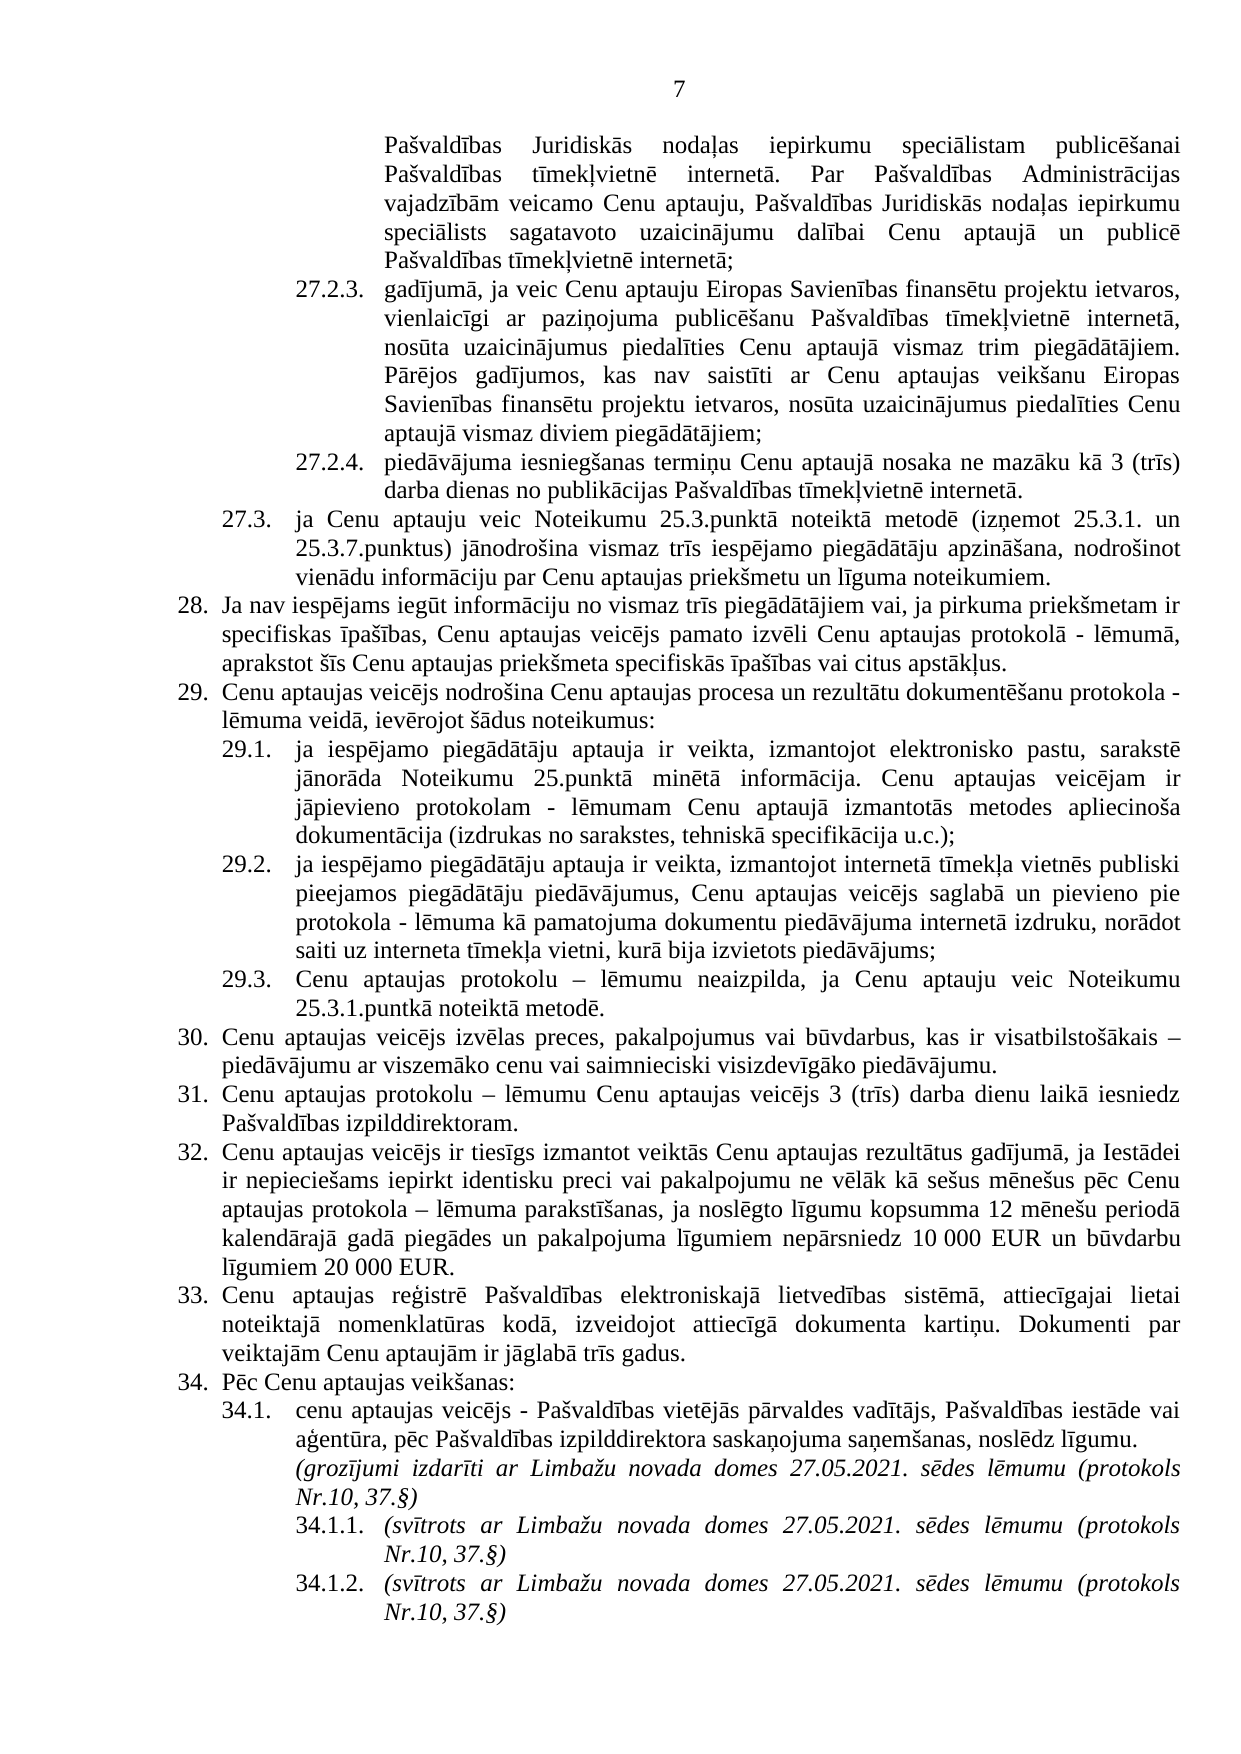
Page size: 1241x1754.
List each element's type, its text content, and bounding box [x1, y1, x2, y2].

text (grozījumi izdarīti ar Limbažu novada domes 27.05.2021. sēdes lēmumu (protokols Nr.10, 37.§) [295, 1453, 1181, 1511]
list Cenu aptaujas veicējs nodrošina Cenu aptaujas procesa un rezultātu dokumentēšanu protokola - lēmuma veidā, ievērojot šādus noteikumus: [177, 677, 1181, 734]
list cenu aptaujas veicējs - Pašvaldības vietējās pārvaldes vadītājs, Pašvaldības iestāde vai aģentūra, pēc Pašvaldības izpilddirektora saskaņojuma saņemšanas, noslēdz līgumu. [221, 1396, 1181, 1453]
list gadījumā, ja veic Cenu aptauju Eiropas Savienības finansētu projektu ietvaros, vienlaicīgi ar paziņojuma publicēšanu Pašvaldības tīmekļvietnē internetā, nosūta uzaicinājumus piedalīties Cenu aptaujā vismaz trim piegādātājiem. Pārējos gadījumos, kas nav saistīti ar Cenu aptaujas veikšanu Eiropas Savienības finansētu projektu ietvaros, nosūta uzaicinājumus piedalīties Cenu aptaujā vismaz diviem piegādātājiem; [295, 274, 1181, 447]
list ja iespējamo piegādātāju aptauja ir veikta, izmantojot elektronisko pastu, sarakstē jānorāda Noteikumu 25.punktā minētā informācija. Cenu aptaujas veicējam ir jāpievieno protokolam - lēmumam Cenu aptaujā izmantotās metodes apliecinoša dokumentācija (izdrukas no sarakstes, tehniskā specifikācija u.c.); [222, 734, 1181, 849]
list Cenu aptaujas protokolu – lēmumu neaizpilda, ja Cenu aptauju veic Noteikumu 25.3.1.puntkā noteiktā metodē. [222, 964, 1181, 1022]
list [295, 131, 1181, 274]
list Ja nav iespējams iegūt informāciju no vismaz trīs piegādātājiem vai, ja pirkuma priekšmetam ir specifiskas īpašības, Cenu aptaujas veicējs pamato izvēli Cenu aptaujas protokolā - lēmumā, aprakstot šīs Cenu aptaujas priekšmeta specifiskās īpašības vai citus apstākļus. [177, 591, 1181, 677]
list Cenu aptaujas veicējs ir tiesīgs izmantot veiktās Cenu aptaujas rezultātus gadījumā, ja Iestādei ir nepieciešams iepirkt identisku preci vai pakalpojumu ne vēlāk kā sešus mēnešus pēc Cenu aptaujas protokola – lēmuma parakstīšanas, ja noslēgto līgumu kopsumma 12 mēnešu periodā kalendārajā gadā piegādes un pakalpojuma līgumiem nepārsniedz 10 000 EUR un būvdarbu līgumiem 20 000 EUR. [177, 1137, 1181, 1281]
list Pēc Cenu aptaujas veikšanas: [177, 1367, 1181, 1396]
list ja Cenu aptauju veic Noteikumu 25.3.punktā noteiktā metodē (izņemot 25.3.1. un 25.3.7.punktus) jānodrošina vismaz trīs iespējamo piegādātāju apzināšana, nodrošinot vienādu informāciju par Cenu aptaujas priekšmetu un līguma noteikumiem. [222, 504, 1181, 591]
list (svītrots ar Limbažu novada domes 27.05.2021. sēdes lēmumu (protokols Nr.10, 37.§) [295, 1511, 1181, 1568]
list (svītrots ar Limbažu novada domes 27.05.2021. sēdes lēmumu (protokols Nr.10, 37.§) [295, 1568, 1181, 1626]
list piedāvājuma iesniegšanas termiņu Cenu aptaujā nosaka ne mazāku kā 3 (trīs) darba dienas no publikācijas Pašvaldības tīmekļvietnē internetā. [295, 447, 1181, 504]
list ja iespējamo piegādātāju aptauja ir veikta, izmantojot internetā tīmekļa vietnēs publiski pieejamos piegādātāju piedāvājumus, Cenu aptaujas veicējs saglabā un pievieno pie protokola - lēmuma kā pamatojuma dokumentu piedāvājuma internetā izdruku, norādot saiti uz interneta tīmekļa vietni, kurā bija izvietots piedāvājums; [222, 849, 1181, 964]
list Cenu aptaujas reģistrē Pašvaldības elektroniskajā lietvedības sistēmā, attiecīgajai lietai noteiktajā nomenklatūras kodā, izveidojot attiecīgā dokumenta kartiņu. Dokumenti par veiktajām Cenu aptaujām ir jāglabā trīs gadus. [177, 1281, 1181, 1367]
list Cenu aptaujas protokolu – lēmumu Cenu aptaujas veicējs 3 (trīs) darba dienu laikā iesniedz Pašvaldības izpilddirektoram. [177, 1079, 1181, 1137]
list Cenu aptaujas veicējs izvēlas preces, pakalpojumus vai būvdarbus, kas ir visatbilstošākais – piedāvājumu ar viszemāko cenu vai saimnieciski visizdevīgāko piedāvājumu. [177, 1022, 1181, 1079]
